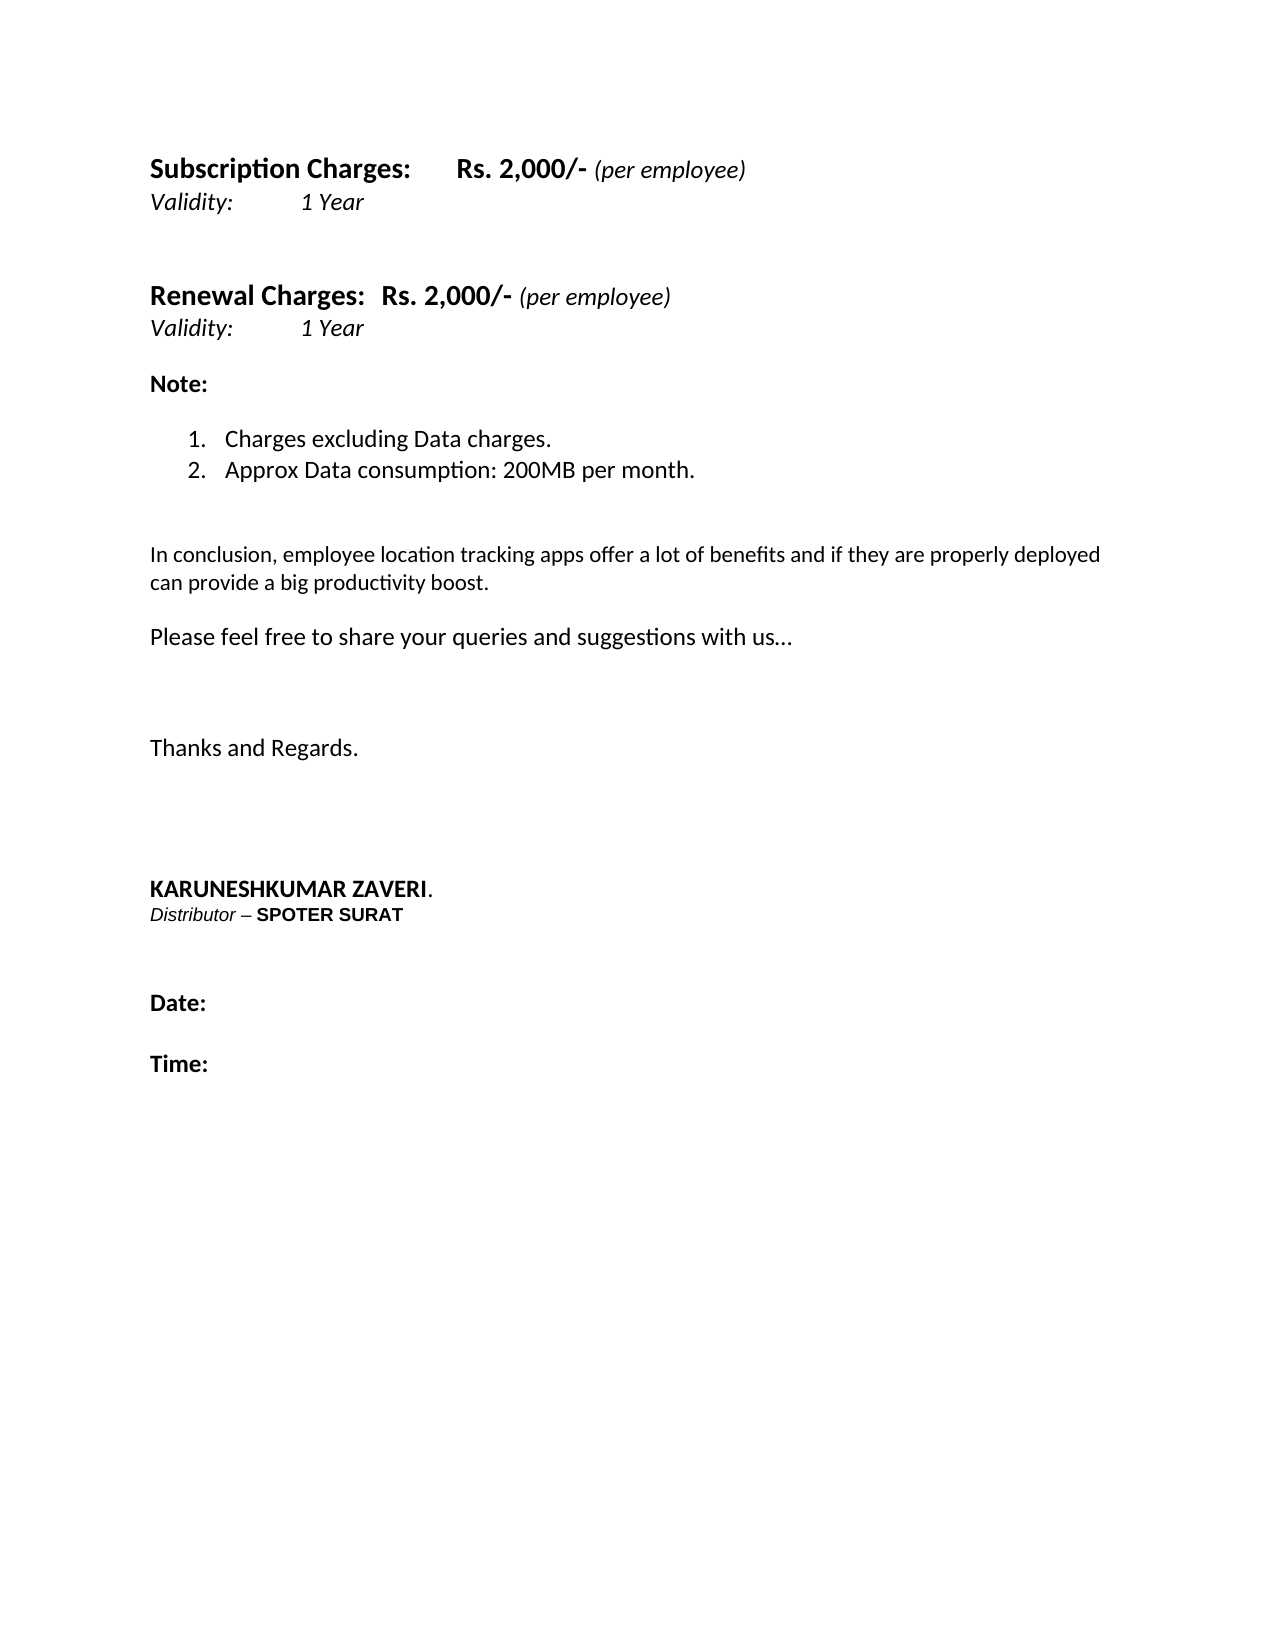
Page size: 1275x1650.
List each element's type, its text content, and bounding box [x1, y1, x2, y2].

text Distributor – SPOTER SURAT [150, 904, 1125, 926]
text Thanks and Regards. [150, 732, 1125, 763]
text In conclusion, employee location tracking apps offer a lot of benefits and if they are properly deployed can provide a big productivity boost. [150, 540, 1125, 596]
text Note: [150, 368, 1125, 398]
text KARUNESHKUMAR ZAVERI. [150, 874, 1125, 904]
text Validity: 1 Year [150, 312, 1125, 343]
text Validity: 1 Year [150, 186, 1125, 216]
text Time: [150, 1048, 1125, 1078]
list Charges excluding Data charges. [187, 423, 1125, 454]
text Please feel free to share your queries and suggestions with us… [150, 621, 1125, 652]
text Date: [150, 987, 1125, 1017]
text Renewal Charges: Rs. 2,000/- (per employee) [150, 277, 1125, 312]
list Approx Data consumption: 200MB per month. [187, 454, 1125, 484]
text Subscription Charges: Rs. 2,000/- (per employee) [150, 150, 1125, 186]
